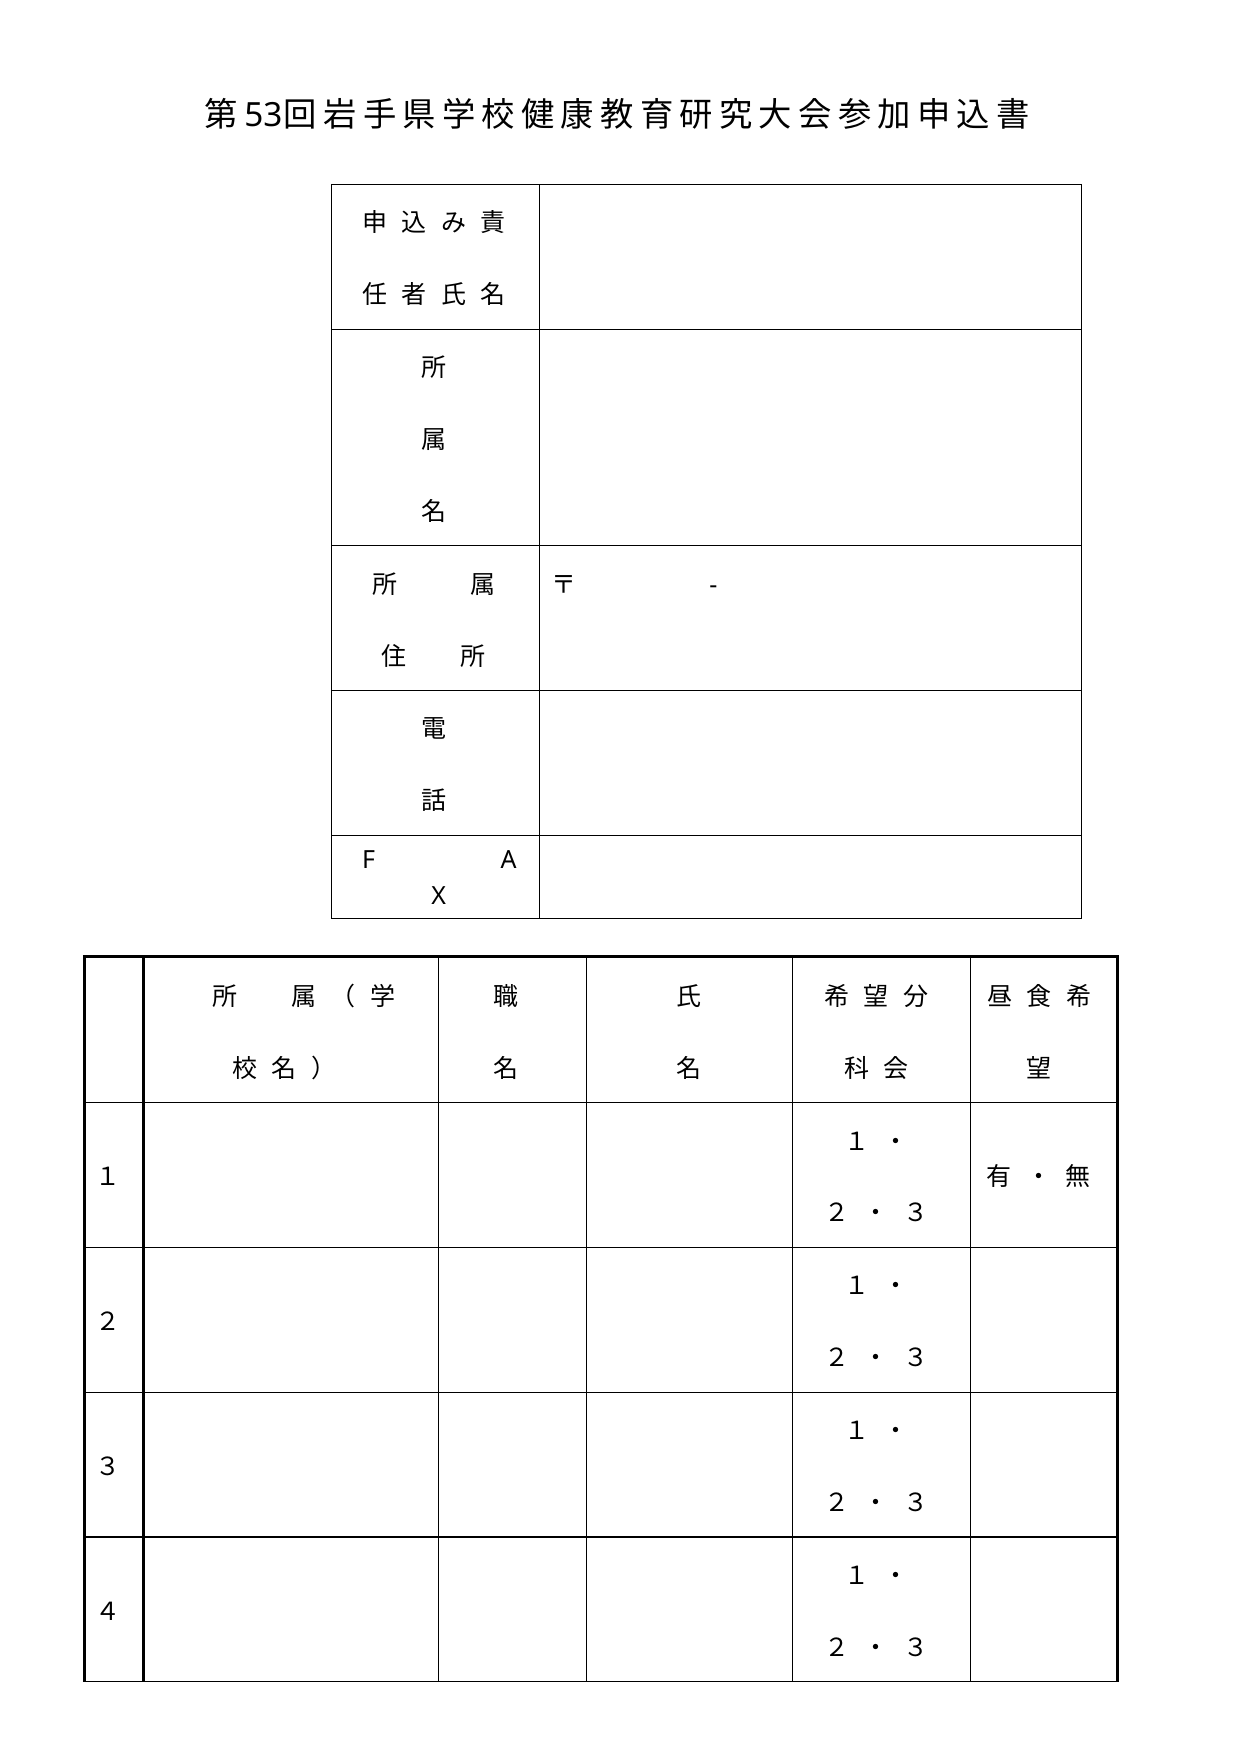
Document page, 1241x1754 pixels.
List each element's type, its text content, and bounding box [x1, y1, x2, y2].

table_cell ２ [86, 1248, 142, 1392]
table_header 昼食希望 [971, 958, 1116, 1102]
table_cell 有・無 [971, 1103, 1116, 1247]
table_cell [145, 1103, 438, 1247]
table_cell [145, 1393, 438, 1536]
table_cell [971, 1538, 1116, 1681]
table_header 所 属（学校名） [145, 958, 438, 1102]
table_cell １・２・３ [793, 1538, 970, 1681]
table_cell [145, 1248, 438, 1392]
table_cell [971, 1393, 1116, 1536]
table_cell 所 属 名 [332, 330, 539, 545]
table_cell 所 属 住 所 [332, 546, 539, 690]
table_cell 電 話 [332, 691, 539, 835]
table_cell 〒 - [540, 546, 1081, 690]
table_cell [439, 1248, 586, 1392]
table_cell [439, 1103, 586, 1247]
table_header 申込み責任者氏名 [332, 185, 539, 329]
table_cell [439, 1393, 586, 1536]
table_header 氏 名 [587, 958, 792, 1102]
table_cell [540, 836, 1081, 918]
table_header [540, 185, 1081, 329]
table_cell [540, 330, 1081, 545]
table_cell [587, 1393, 792, 1536]
table_cell ３ [86, 1393, 142, 1536]
table_cell [439, 1538, 586, 1681]
table_cell １・２・３ [793, 1393, 970, 1536]
table_cell ４ [86, 1538, 142, 1681]
table_header [86, 958, 142, 1102]
table_cell [540, 691, 1081, 835]
table_cell １ [86, 1103, 142, 1247]
table_header 職 名 [439, 958, 586, 1102]
table_cell [971, 1248, 1116, 1392]
table_cell １・２・３ [793, 1103, 970, 1247]
text 第53回岩手県学校健康教育研究大会参加申込書 [96, 76, 1144, 148]
table_cell [587, 1248, 792, 1392]
table_cell F A X [332, 836, 539, 918]
table_cell [145, 1538, 438, 1681]
table_cell １・２・３ [793, 1248, 970, 1392]
table_cell [587, 1103, 792, 1247]
table_header 希望分科会 [793, 958, 970, 1102]
table_cell [587, 1538, 792, 1681]
